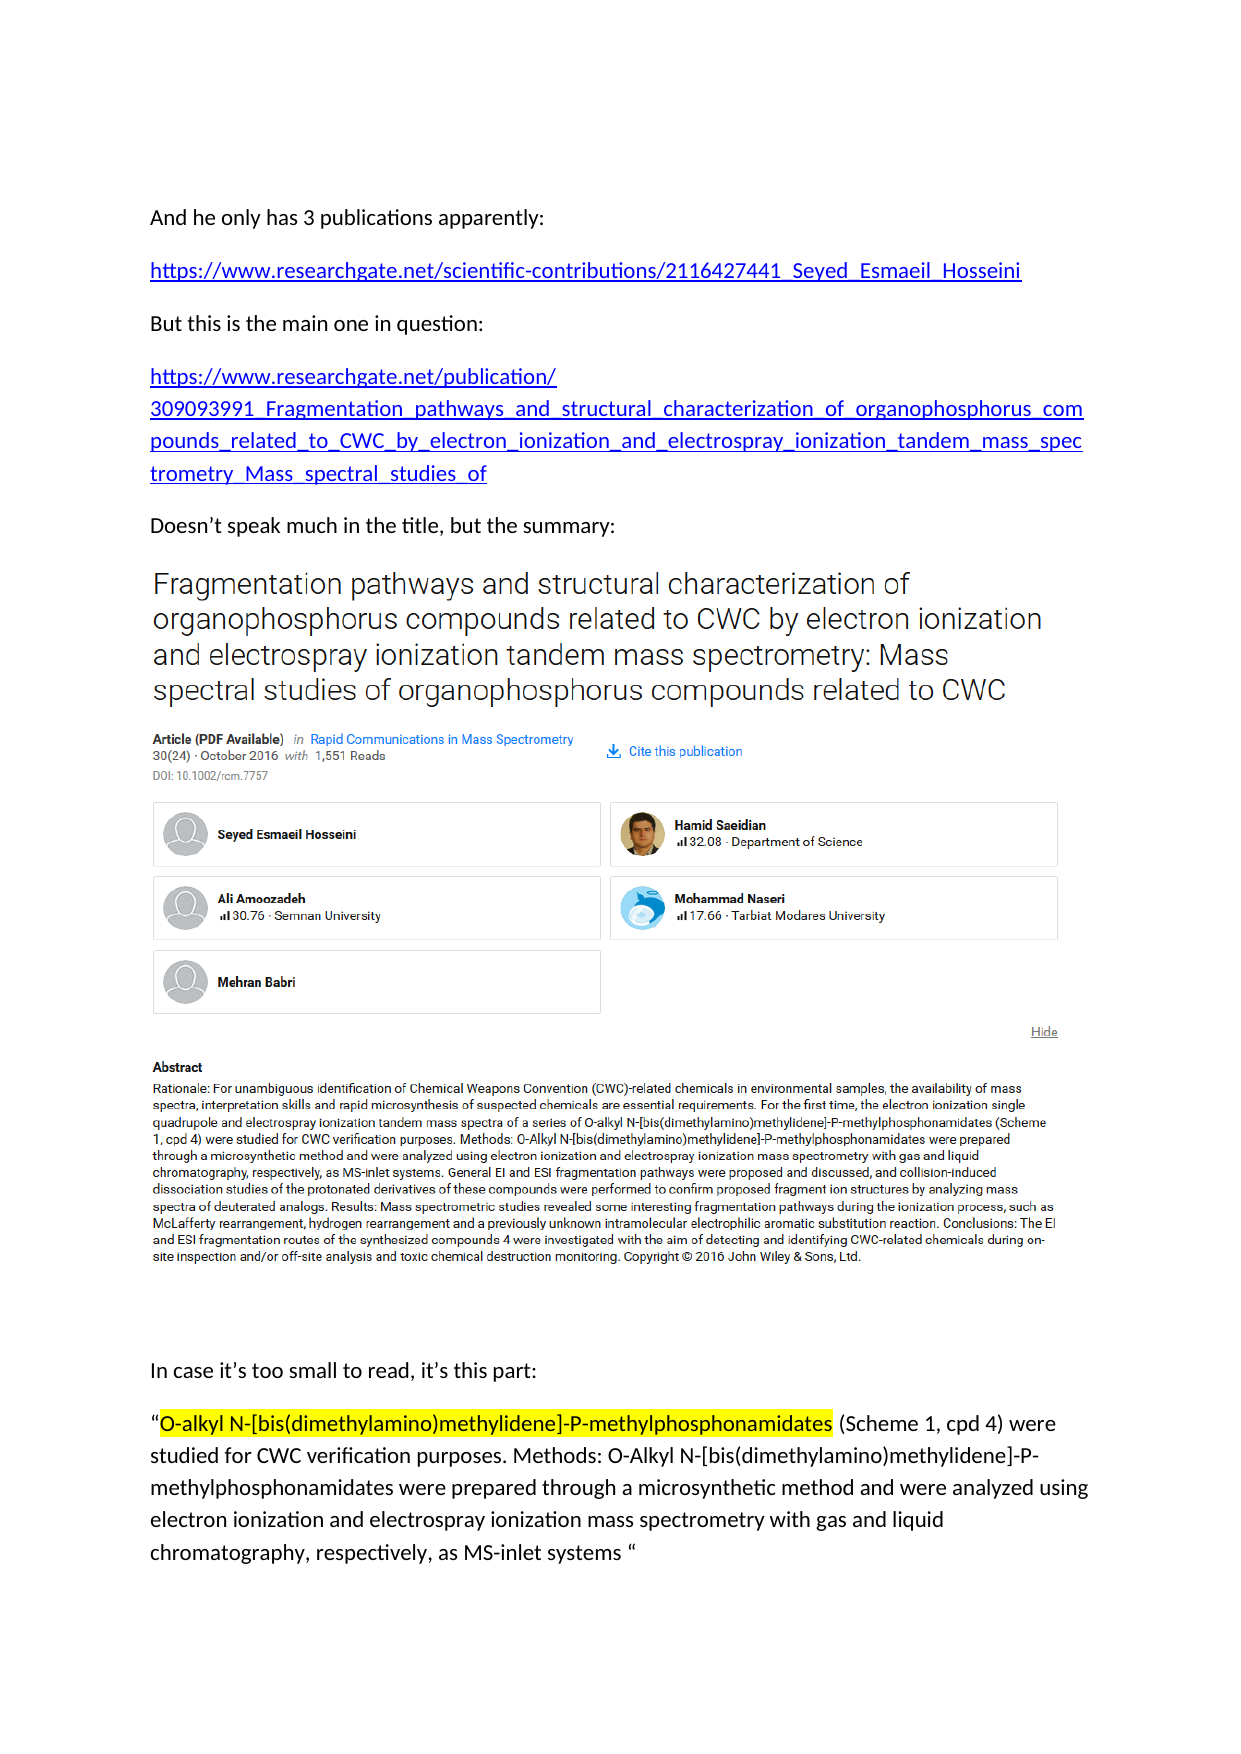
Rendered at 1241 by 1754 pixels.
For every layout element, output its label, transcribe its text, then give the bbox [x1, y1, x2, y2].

text Doesn’t speak much in the title, but the summary: [150, 512, 1090, 540]
picture [150, 564, 1091, 1278]
text And he only has 3 publications apparently: [150, 203, 1090, 231]
text “O-alkyl N-[bis(dimethylamino)methylidene]-P-methylphosphonamidates (Scheme 1, cpd 4) were studied for CWC verification purposes. Methods: O-Alkyl N-[bis(dimethylamino)methylidene]-P-methylphosphonamidates were prepared through a microsynthetic method and were analyzed using electron ionization and electrospray ionization mass spectrometry with gas and liquid chromatography, respectively, as MS-inlet systems “ [150, 1409, 1090, 1566]
text But this is the main one in question: [150, 309, 1090, 337]
text https://www.researchgate.net/publication/309093991_Fragmentation_pathways_and_structural_characterization_of_organophosphorus_compounds_related_to_CWC_by_electron_ionization_and_electrospray_ionization_tandem_mass_spectrometry_Mass_spectral_studies_of [150, 362, 1090, 487]
text In case it’s too small to read, it’s this part: [150, 1356, 1090, 1384]
text https://www.researchgate.net/scientific-contributions/2116427441_Seyed_Esmaeil_Hosseini [150, 256, 1090, 284]
